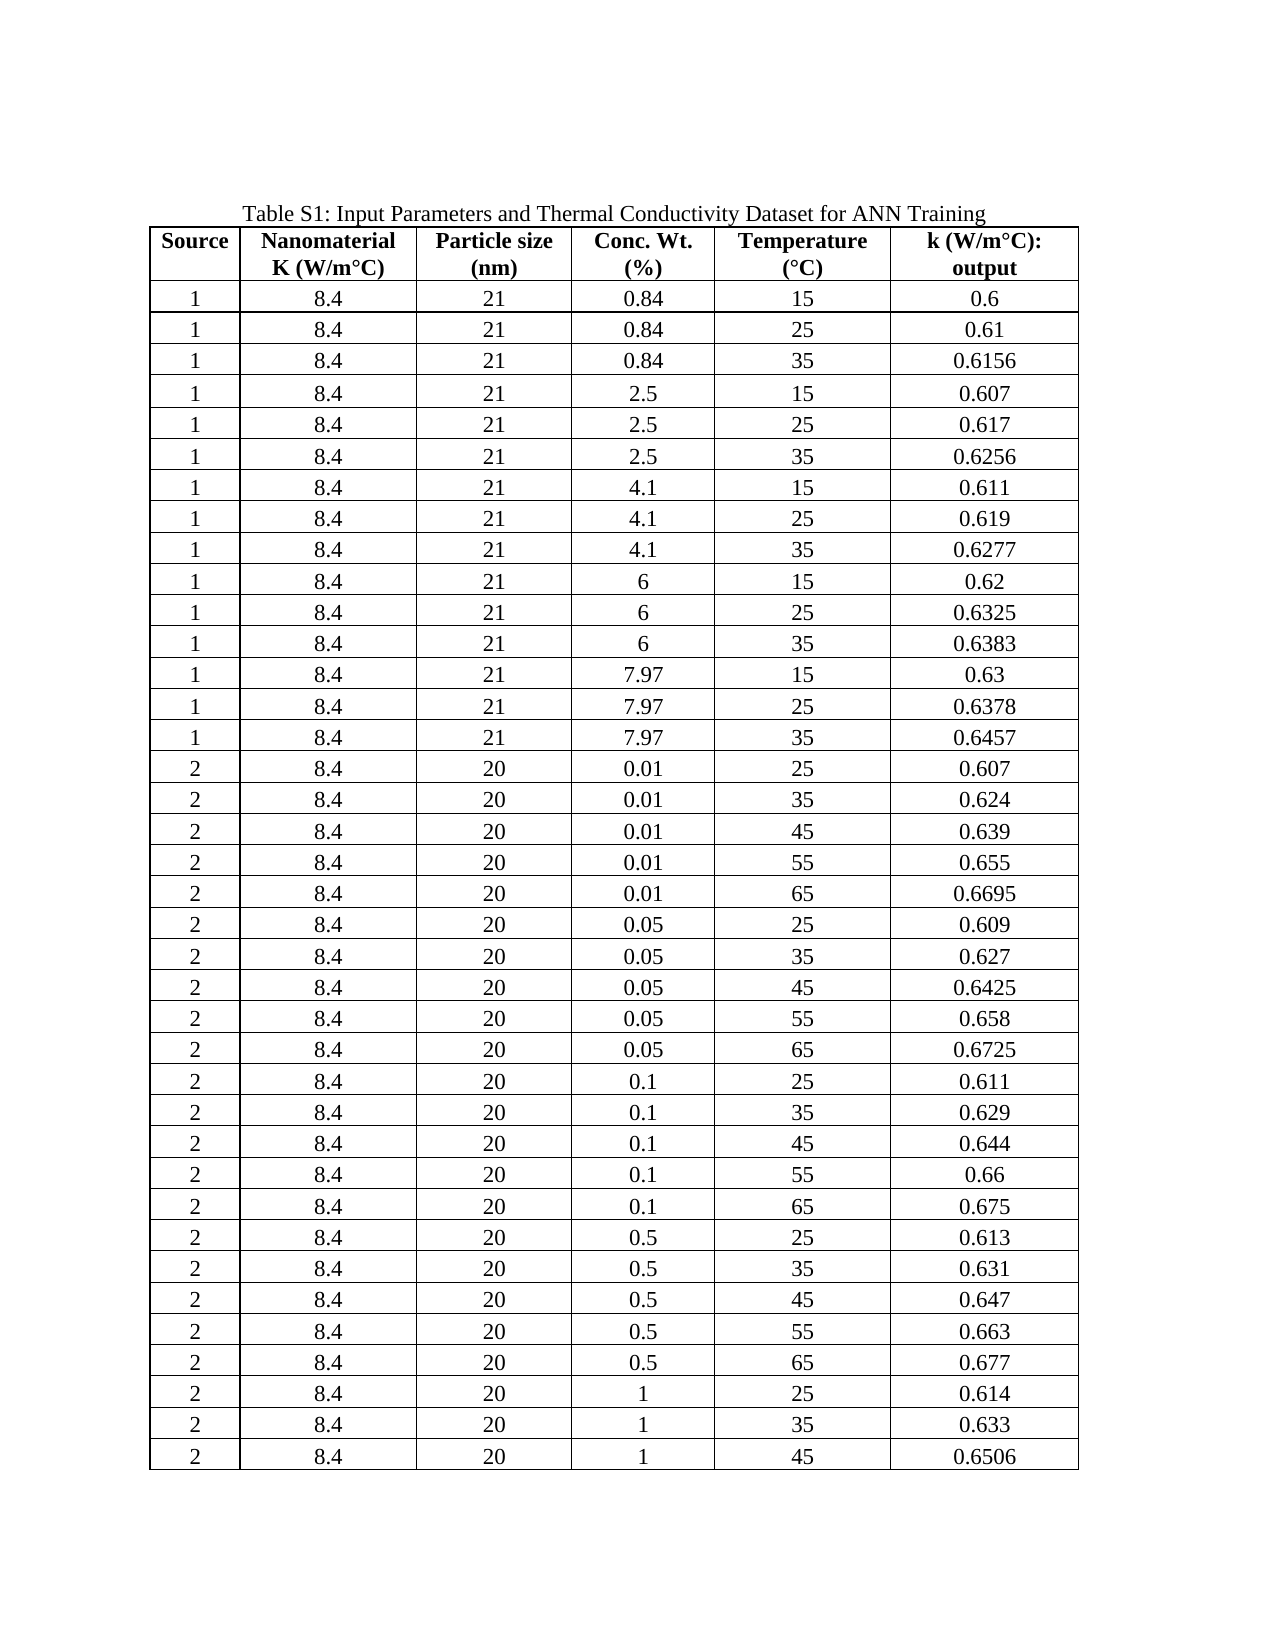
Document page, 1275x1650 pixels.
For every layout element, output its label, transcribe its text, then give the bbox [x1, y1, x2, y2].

table_cell 15 [715, 281, 890, 311]
table_cell 8.4 [241, 1283, 416, 1313]
table_cell 1 [151, 720, 239, 750]
table_cell 25 [715, 595, 890, 625]
table_cell 20 [417, 1314, 571, 1344]
table_cell 0.617 [891, 408, 1078, 438]
table_cell 1 [572, 1408, 714, 1438]
table_cell 21 [417, 501, 571, 532]
table_cell 0.5 [572, 1220, 714, 1250]
table_cell 8.4 [241, 1001, 416, 1032]
table_cell 21 [417, 626, 571, 657]
table_cell 0.05 [572, 1001, 714, 1032]
table_cell 0.644 [891, 1126, 1078, 1157]
table_cell 8.4 [241, 658, 416, 688]
table_cell 0.01 [572, 783, 714, 813]
table_cell 2 [151, 1251, 239, 1282]
table_cell 0.624 [891, 783, 1078, 813]
table_cell 8.4 [241, 876, 416, 907]
table_cell 20 [417, 1158, 571, 1188]
table_cell 35 [715, 939, 890, 969]
table_cell 1 [572, 1439, 714, 1469]
table_cell 8.4 [241, 1220, 416, 1250]
table_cell 15 [715, 564, 890, 594]
table_cell 6 [572, 626, 714, 657]
table_cell 25 [715, 408, 890, 438]
table_cell 20 [417, 1033, 571, 1063]
table_cell 2.5 [572, 408, 714, 438]
table_cell 0.609 [891, 908, 1078, 938]
table_cell 20 [417, 1408, 571, 1438]
table_cell 8.4 [241, 313, 416, 343]
table_cell 35 [715, 783, 890, 813]
table_cell 0.66 [891, 1158, 1078, 1188]
table_cell 1 [151, 689, 239, 719]
table_cell 2 [151, 1158, 239, 1188]
table_cell 1 [151, 595, 239, 625]
table_cell 20 [417, 1189, 571, 1219]
table_cell 0.6425 [891, 970, 1078, 1000]
table_cell 1 [151, 501, 239, 532]
table_cell 25 [715, 908, 890, 938]
table_cell 8.4 [241, 470, 416, 500]
table_cell 45 [715, 1439, 890, 1469]
table_cell Conc. Wt. (%) [572, 228, 714, 280]
table_cell 0.1 [572, 1189, 714, 1219]
table_cell 0.05 [572, 939, 714, 969]
table_cell 20 [417, 1345, 571, 1375]
table_cell 20 [417, 1439, 571, 1469]
table_cell 0.84 [572, 281, 714, 311]
table_cell 0.614 [891, 1376, 1078, 1407]
table_cell 8.4 [241, 939, 416, 969]
table_cell 20 [417, 1220, 571, 1250]
table_cell 8.4 [241, 533, 416, 563]
table_cell 0.629 [891, 1095, 1078, 1125]
table_cell 0.633 [891, 1408, 1078, 1438]
table_cell 0.619 [891, 501, 1078, 532]
table_cell 20 [417, 908, 571, 938]
table_cell 20 [417, 970, 571, 1000]
table_cell 0.01 [572, 845, 714, 875]
table_cell 65 [715, 1345, 890, 1375]
table_cell 21 [417, 595, 571, 625]
table_cell 20 [417, 783, 571, 813]
table_cell 0.655 [891, 845, 1078, 875]
table_cell 35 [715, 1408, 890, 1438]
table_cell 8.4 [241, 1345, 416, 1375]
table_cell 20 [417, 1376, 571, 1407]
table_cell 25 [715, 751, 890, 782]
table_cell 0.663 [891, 1314, 1078, 1344]
table_cell 20 [417, 751, 571, 782]
table_cell 7.97 [572, 689, 714, 719]
table_cell 20 [417, 814, 571, 844]
table_cell 45 [715, 1126, 890, 1157]
table_cell 0.611 [891, 1064, 1078, 1094]
table_cell 2 [151, 970, 239, 1000]
table_cell 2 [151, 939, 239, 969]
table_cell 0.5 [572, 1251, 714, 1282]
table_cell 15 [715, 375, 890, 407]
table_cell 21 [417, 408, 571, 438]
table_cell 0.84 [572, 344, 714, 374]
table_cell 20 [417, 1126, 571, 1157]
table_cell 2 [151, 845, 239, 875]
table_cell 2 [151, 783, 239, 813]
table_cell 21 [417, 344, 571, 374]
table_cell 1 [151, 626, 239, 657]
table_cell 35 [715, 344, 890, 374]
table_cell 8.4 [241, 970, 416, 1000]
table_cell 0.5 [572, 1345, 714, 1375]
table_cell 21 [417, 281, 571, 311]
table_cell 25 [715, 1376, 890, 1407]
table_cell 20 [417, 1283, 571, 1313]
table_cell 35 [715, 626, 890, 657]
table_cell 0.627 [891, 939, 1078, 969]
table_cell 6 [572, 564, 714, 594]
table_cell 35 [715, 439, 890, 469]
table_cell 8.4 [241, 564, 416, 594]
table_cell Source [151, 228, 239, 280]
table_cell 20 [417, 1095, 571, 1125]
table_cell 6 [572, 595, 714, 625]
table_cell 0.607 [891, 375, 1078, 407]
table_cell 8.4 [241, 845, 416, 875]
table_cell 1 [151, 470, 239, 500]
table_cell 25 [715, 313, 890, 343]
table_cell 0.6457 [891, 720, 1078, 750]
table_cell 0.1 [572, 1095, 714, 1125]
table_cell 0.6 [891, 281, 1078, 311]
table_cell 21 [417, 658, 571, 688]
table_cell 0.1 [572, 1158, 714, 1188]
table_cell 0.607 [891, 751, 1078, 782]
table_cell 0.6383 [891, 626, 1078, 657]
table_cell 8.4 [241, 344, 416, 374]
table_cell 65 [715, 1189, 890, 1219]
table_cell 1 [151, 408, 239, 438]
table_cell 2 [151, 1001, 239, 1032]
table_cell 45 [715, 1283, 890, 1313]
table_cell 21 [417, 533, 571, 563]
table_cell 2 [151, 876, 239, 907]
table_cell 2 [151, 1408, 239, 1438]
table_cell 4.1 [572, 470, 714, 500]
table_cell 0.6506 [891, 1439, 1078, 1469]
table_cell 0.6378 [891, 689, 1078, 719]
table_header Table S1: Input Parameters and Thermal Conductivity Dataset for ANN Training [150, 195, 1079, 226]
table_cell 2 [151, 908, 239, 938]
table_cell 2 [151, 1095, 239, 1125]
table_cell 8.4 [241, 375, 416, 407]
table_cell Temperature (°C) [715, 228, 890, 280]
table_cell 2 [151, 1033, 239, 1063]
table_cell 2 [151, 1314, 239, 1344]
table_cell 0.84 [572, 313, 714, 343]
table_cell 15 [715, 658, 890, 688]
table_cell 0.01 [572, 814, 714, 844]
table_cell 0.613 [891, 1220, 1078, 1250]
table_cell 0.05 [572, 970, 714, 1000]
table_cell 55 [715, 845, 890, 875]
table_cell 0.5 [572, 1283, 714, 1313]
table_cell 8.4 [241, 1439, 416, 1469]
table_cell 35 [715, 720, 890, 750]
table_cell 2 [151, 1126, 239, 1157]
table_cell Particle size (nm) [417, 228, 571, 280]
table_cell 15 [715, 470, 890, 500]
table_cell 8.4 [241, 720, 416, 750]
table_cell 65 [715, 1033, 890, 1063]
table_cell 7.97 [572, 720, 714, 750]
table_cell 45 [715, 970, 890, 1000]
table_cell 0.631 [891, 1251, 1078, 1282]
table_cell 20 [417, 1064, 571, 1094]
table_cell 8.4 [241, 814, 416, 844]
table_cell 1 [151, 281, 239, 311]
table_cell 35 [715, 1251, 890, 1282]
table_cell 21 [417, 564, 571, 594]
table_cell 4.1 [572, 501, 714, 532]
table_cell 7.97 [572, 658, 714, 688]
table_cell 8.4 [241, 281, 416, 311]
table_cell 0.6725 [891, 1033, 1078, 1063]
table_cell 8.4 [241, 689, 416, 719]
table_cell k (W/m°C): output [891, 228, 1078, 280]
table_cell 25 [715, 501, 890, 532]
table_cell 0.01 [572, 876, 714, 907]
table_cell 35 [715, 1095, 890, 1125]
table_cell 25 [715, 1064, 890, 1094]
table_cell 8.4 [241, 1189, 416, 1219]
table_cell 25 [715, 1220, 890, 1250]
table_cell 1 [151, 313, 239, 343]
table_cell 2 [151, 1439, 239, 1469]
table_cell 2 [151, 1283, 239, 1313]
table_cell 0.6256 [891, 439, 1078, 469]
table_cell 20 [417, 939, 571, 969]
table_cell 0.677 [891, 1345, 1078, 1375]
table_cell 2 [151, 1376, 239, 1407]
table_cell 1 [151, 375, 239, 407]
table_cell Nanomaterial K (W/m°C) [241, 228, 416, 280]
table_cell 8.4 [241, 1095, 416, 1125]
table_cell 8.4 [241, 1376, 416, 1407]
table_cell 2 [151, 1189, 239, 1219]
table_cell 2 [151, 1064, 239, 1094]
table_cell 21 [417, 313, 571, 343]
table_cell 8.4 [241, 595, 416, 625]
table_cell 0.6695 [891, 876, 1078, 907]
table_cell 0.6156 [891, 344, 1078, 374]
table_cell 0.1 [572, 1126, 714, 1157]
table_cell 8.4 [241, 783, 416, 813]
table_cell 20 [417, 876, 571, 907]
table_cell 2 [151, 814, 239, 844]
table_cell 1 [151, 533, 239, 563]
table_cell 0.05 [572, 1033, 714, 1063]
table_cell 55 [715, 1158, 890, 1188]
table_cell 45 [715, 814, 890, 844]
table_cell 8.4 [241, 501, 416, 532]
table_cell 0.6277 [891, 533, 1078, 563]
table_cell 2.5 [572, 439, 714, 469]
table_cell 0.62 [891, 564, 1078, 594]
table_cell 21 [417, 439, 571, 469]
table_cell 8.4 [241, 439, 416, 469]
table_cell 8.4 [241, 1158, 416, 1188]
table_cell 1 [151, 564, 239, 594]
table_cell 35 [715, 533, 890, 563]
table_cell 2 [151, 751, 239, 782]
table_cell 8.4 [241, 626, 416, 657]
table_cell 1 [151, 344, 239, 374]
table_cell 2.5 [572, 375, 714, 407]
table_cell 1 [572, 1376, 714, 1407]
table_cell 4.1 [572, 533, 714, 563]
table_cell 8.4 [241, 1126, 416, 1157]
table_cell 2 [151, 1220, 239, 1250]
table_cell 8.4 [241, 408, 416, 438]
table_cell 0.639 [891, 814, 1078, 844]
table_cell 0.05 [572, 908, 714, 938]
table_cell 1 [151, 658, 239, 688]
table_cell 8.4 [241, 908, 416, 938]
table_cell 20 [417, 1251, 571, 1282]
table_cell 0.1 [572, 1064, 714, 1094]
table_cell 0.611 [891, 470, 1078, 500]
table_cell 8.4 [241, 1064, 416, 1094]
table_cell 65 [715, 876, 890, 907]
table_cell 55 [715, 1001, 890, 1032]
table_cell 21 [417, 375, 571, 407]
table_cell 0.6325 [891, 595, 1078, 625]
table_cell 8.4 [241, 1033, 416, 1063]
table_cell 0.01 [572, 751, 714, 782]
table_cell 8.4 [241, 1251, 416, 1282]
table_cell 20 [417, 1001, 571, 1032]
table_cell 1 [151, 439, 239, 469]
table_cell 8.4 [241, 751, 416, 782]
table_cell 55 [715, 1314, 890, 1344]
table_cell 0.63 [891, 658, 1078, 688]
table_cell 21 [417, 720, 571, 750]
table_cell 0.675 [891, 1189, 1078, 1219]
table_cell 0.5 [572, 1314, 714, 1344]
table_cell 25 [715, 689, 890, 719]
table_cell 21 [417, 470, 571, 500]
table_cell 21 [417, 689, 571, 719]
table_cell 2 [151, 1345, 239, 1375]
table_cell 20 [417, 845, 571, 875]
table_cell 8.4 [241, 1314, 416, 1344]
table_cell 0.647 [891, 1283, 1078, 1313]
table_cell 0.658 [891, 1001, 1078, 1032]
table_cell 0.61 [891, 313, 1078, 343]
table_cell 8.4 [241, 1408, 416, 1438]
